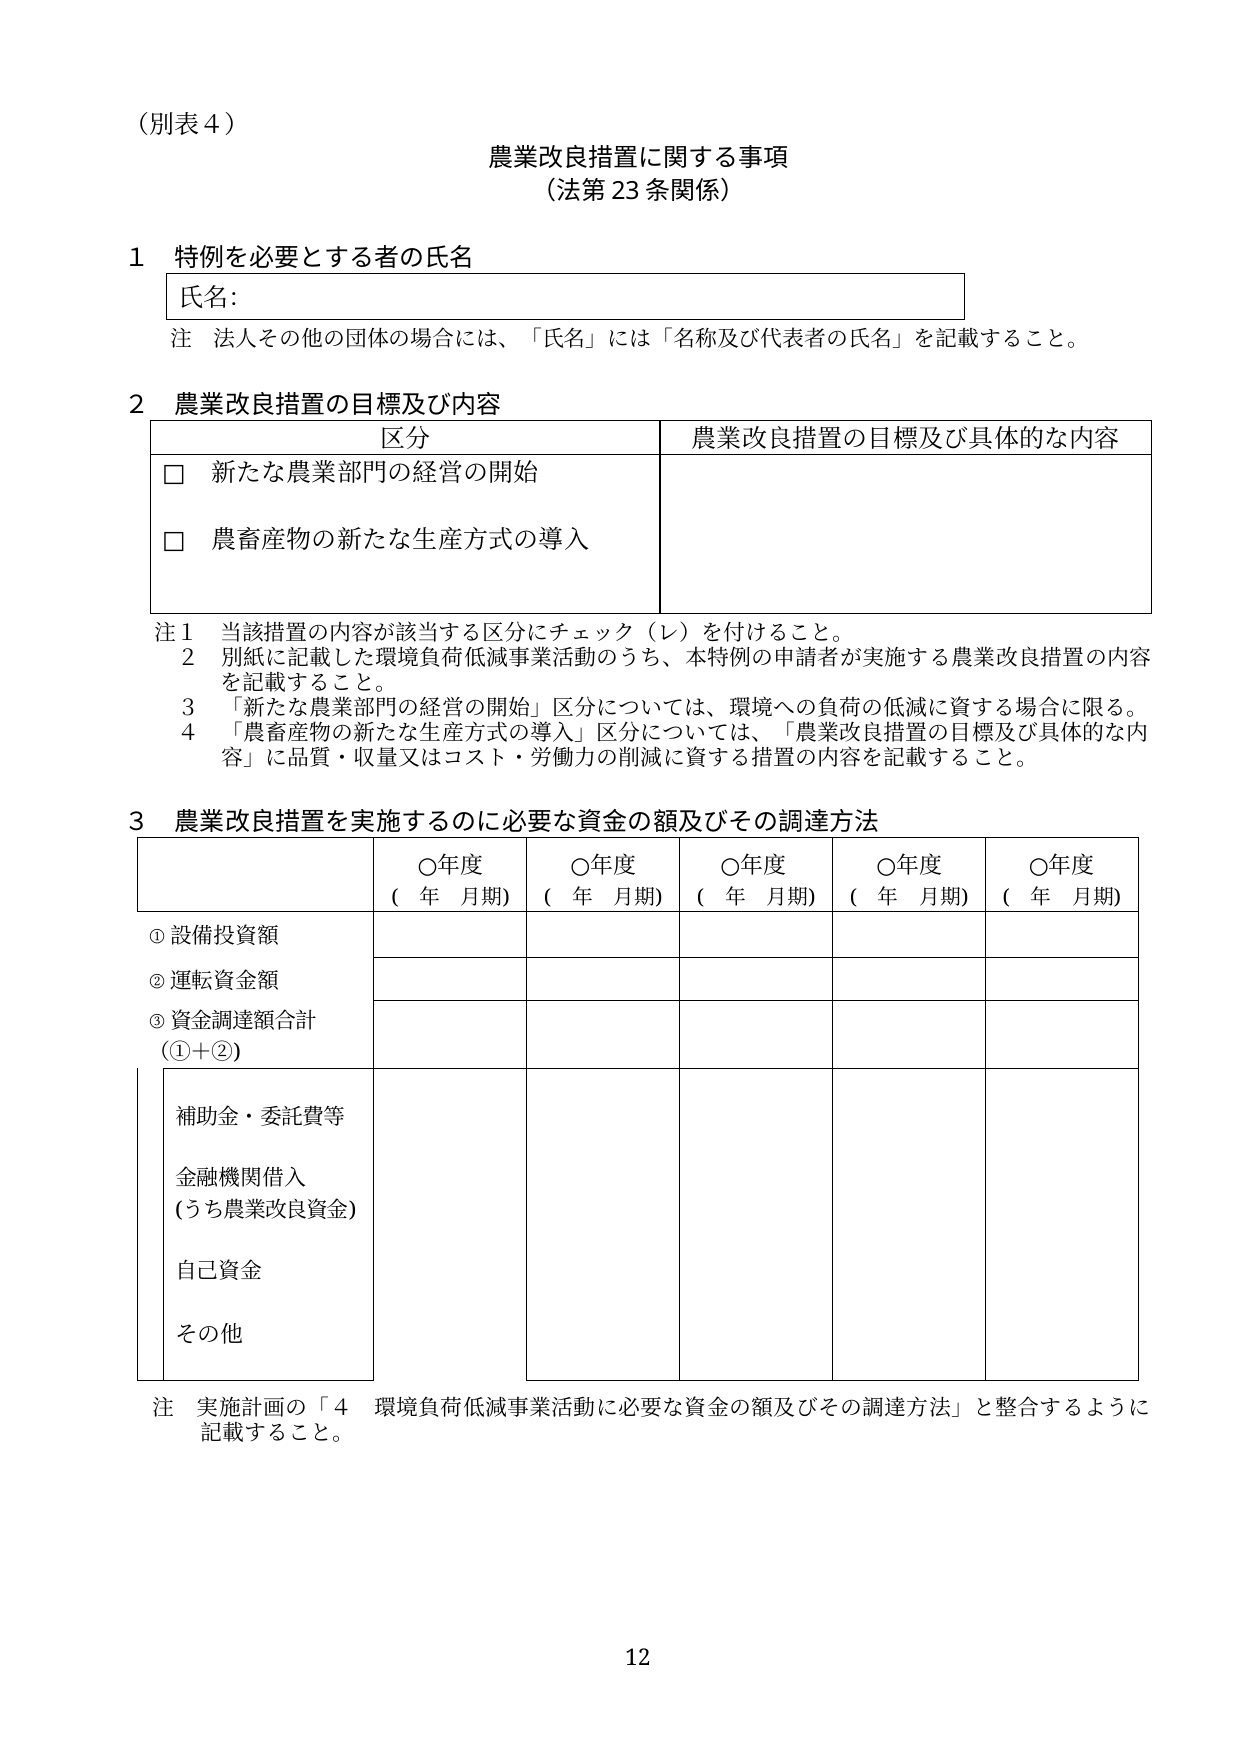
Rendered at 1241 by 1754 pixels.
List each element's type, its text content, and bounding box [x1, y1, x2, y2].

table_cell [680, 912, 832, 957]
text （法第23条関係） [124, 173, 1152, 206]
text 注 法人その他の団体の場合には、「氏名」には「名称及び代表者の氏名」を記載すること。 [170, 320, 1152, 353]
table_header ○年度 ( 年 月期) [527, 838, 679, 911]
table_cell [374, 1069, 526, 1380]
text ３ 農業改良措置を実施するのに必要な資金の額及びその調達方法 [124, 803, 1152, 837]
table_cell [986, 912, 1138, 957]
text 注 実施計画の「４ 環境負荷低減事業活動に必要な資金の額及びその調達方法」と整合するように記載すること。 [124, 1396, 1152, 1446]
table_header ○年度 ( 年 月期) [986, 838, 1138, 911]
table_header 区分 [151, 421, 659, 454]
table_cell ③資金調達額合計 （①＋②) [138, 1000, 373, 1068]
table_header [138, 838, 373, 911]
table_cell 補助金・委託費等 金融機関借入 (うち農業改良資金) 自己資金 その他 [164, 1069, 373, 1380]
text ２ 別紙に記載した環境負荷低減事業活動のうち、本特例の申請者が実施する農業改良措置の内容を記載すること。 [177, 645, 1152, 695]
table_cell [527, 1001, 679, 1068]
table_cell [138, 1068, 163, 1380]
text （別表４） [124, 106, 1152, 140]
table_cell [527, 958, 679, 1000]
text 農業改良措置に関する事項 [124, 140, 1152, 173]
table_cell [680, 1069, 832, 1380]
text ４ 「農畜産物の新たな生産方式の導入」区分については、「農業改良措置の目標及び具体的な内容」に品質・収量又はコスト・労働力の削減に資する措置の内容を記載すること。 [177, 720, 1152, 770]
table_header ○年度 ( 年 月期) [680, 838, 832, 911]
table_cell [833, 1069, 985, 1380]
table_cell [833, 958, 985, 1000]
table_cell [680, 958, 832, 1000]
table_header ○年度 ( 年 月期) [833, 838, 985, 911]
table_cell [680, 1001, 832, 1068]
table_cell [986, 958, 1138, 1000]
text １ 特例を必要とする者の氏名 [124, 240, 1152, 273]
table_header ○年度 ( 年 月期) [374, 838, 526, 911]
table_cell [374, 912, 526, 957]
table_header 農業改良措置の目標及び具体的な内容 [661, 421, 1151, 454]
text ２ 農業改良措置の目標及び内容 [124, 386, 1152, 420]
table_cell [374, 958, 526, 1000]
table_cell [833, 1001, 985, 1068]
table_cell ①設備投資額 [138, 912, 373, 957]
table_cell [986, 1001, 1138, 1068]
table_cell □ 新たな農業部門の経営の開始 □ 農畜産物の新たな生産方式の導入 [151, 455, 659, 613]
text 注１ 当該措置の内容が該当する区分にチェック（レ）を付けること。 [154, 620, 1152, 645]
table_cell [527, 912, 679, 957]
table_cell [833, 912, 985, 957]
table_cell [374, 1001, 526, 1068]
text ３ 「新たな農業部門の経営の開始」区分については、環境への負荷の低減に資する場合に限る。 [177, 695, 1152, 720]
table_cell ②運転資金額 [138, 957, 373, 1000]
table_cell [527, 1069, 679, 1380]
table_cell [661, 455, 1151, 613]
table_cell [986, 1069, 1138, 1380]
table_header 氏名： [167, 274, 964, 319]
